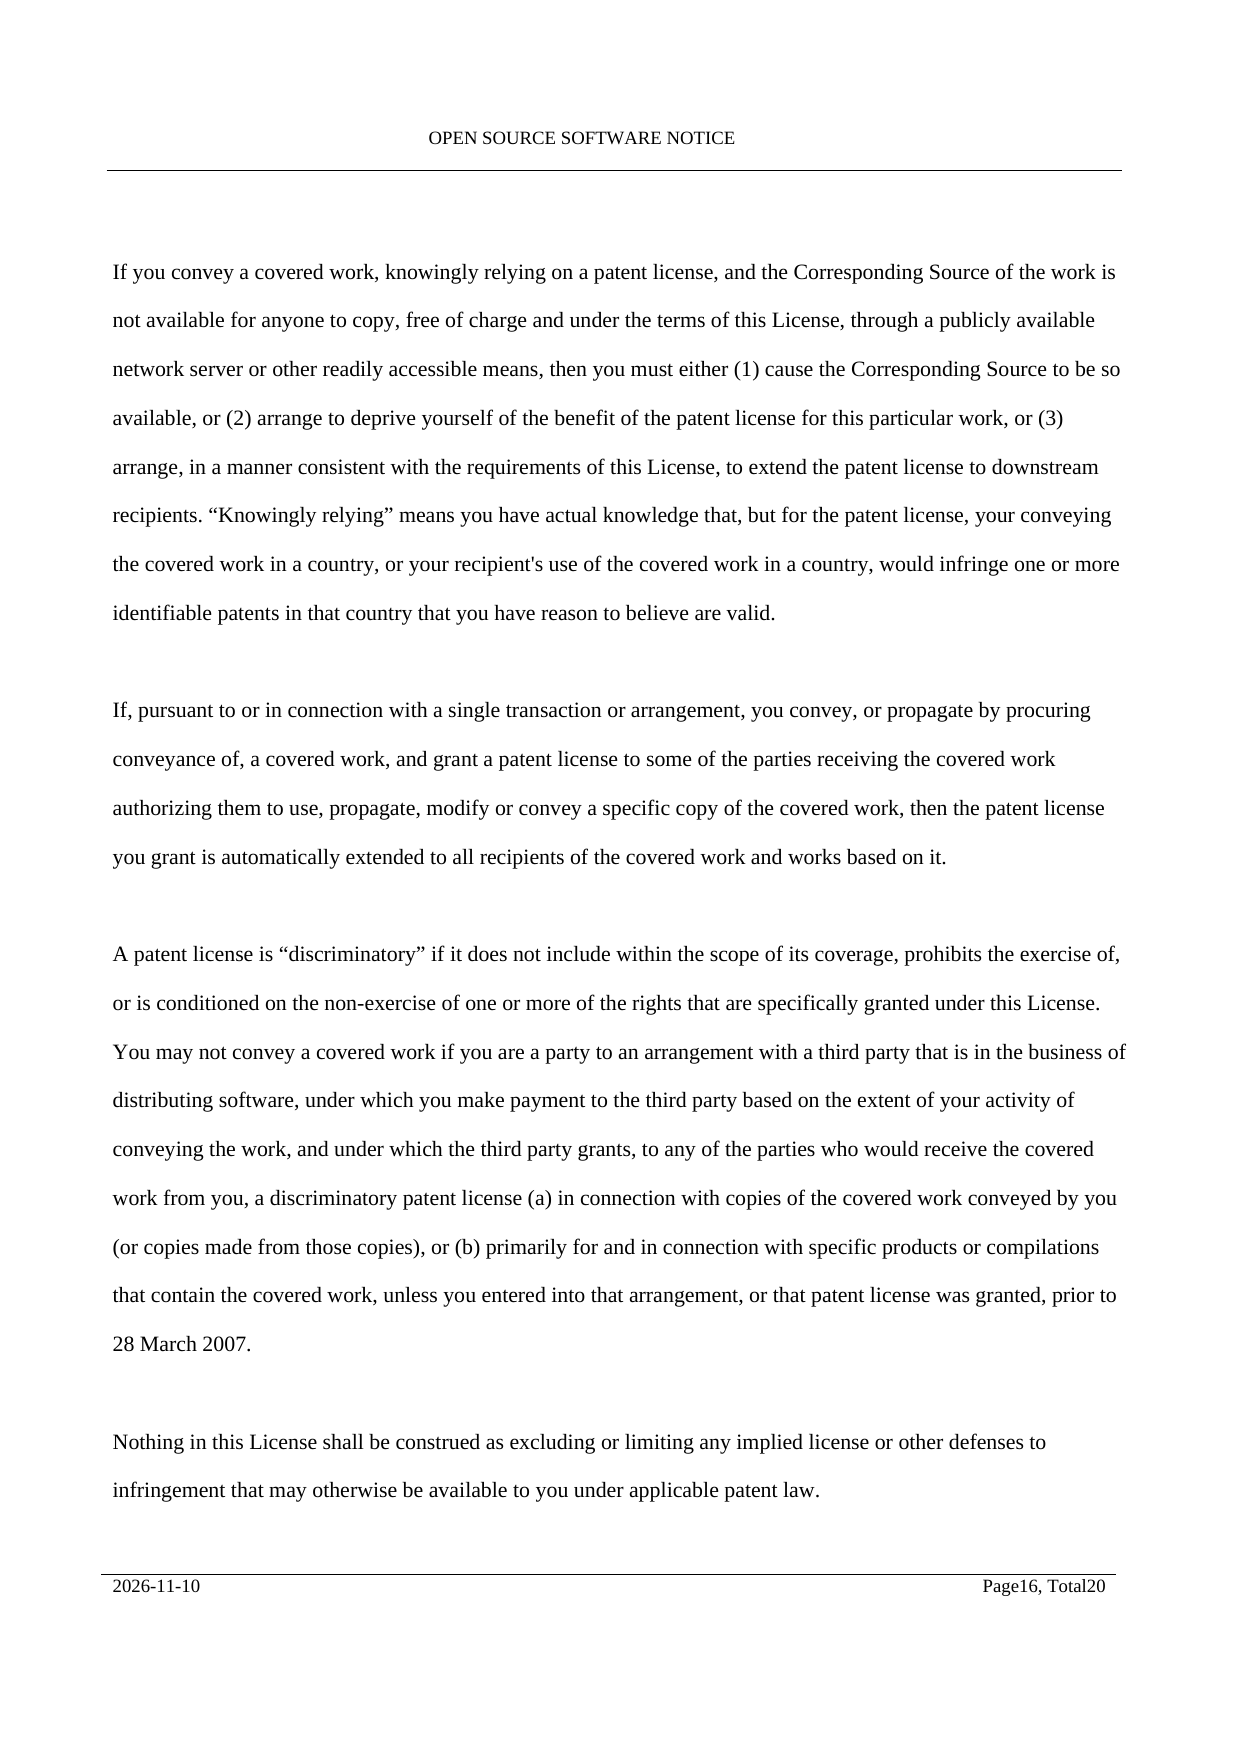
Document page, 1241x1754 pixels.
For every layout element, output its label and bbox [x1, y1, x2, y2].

text [112, 206, 1128, 1506]
